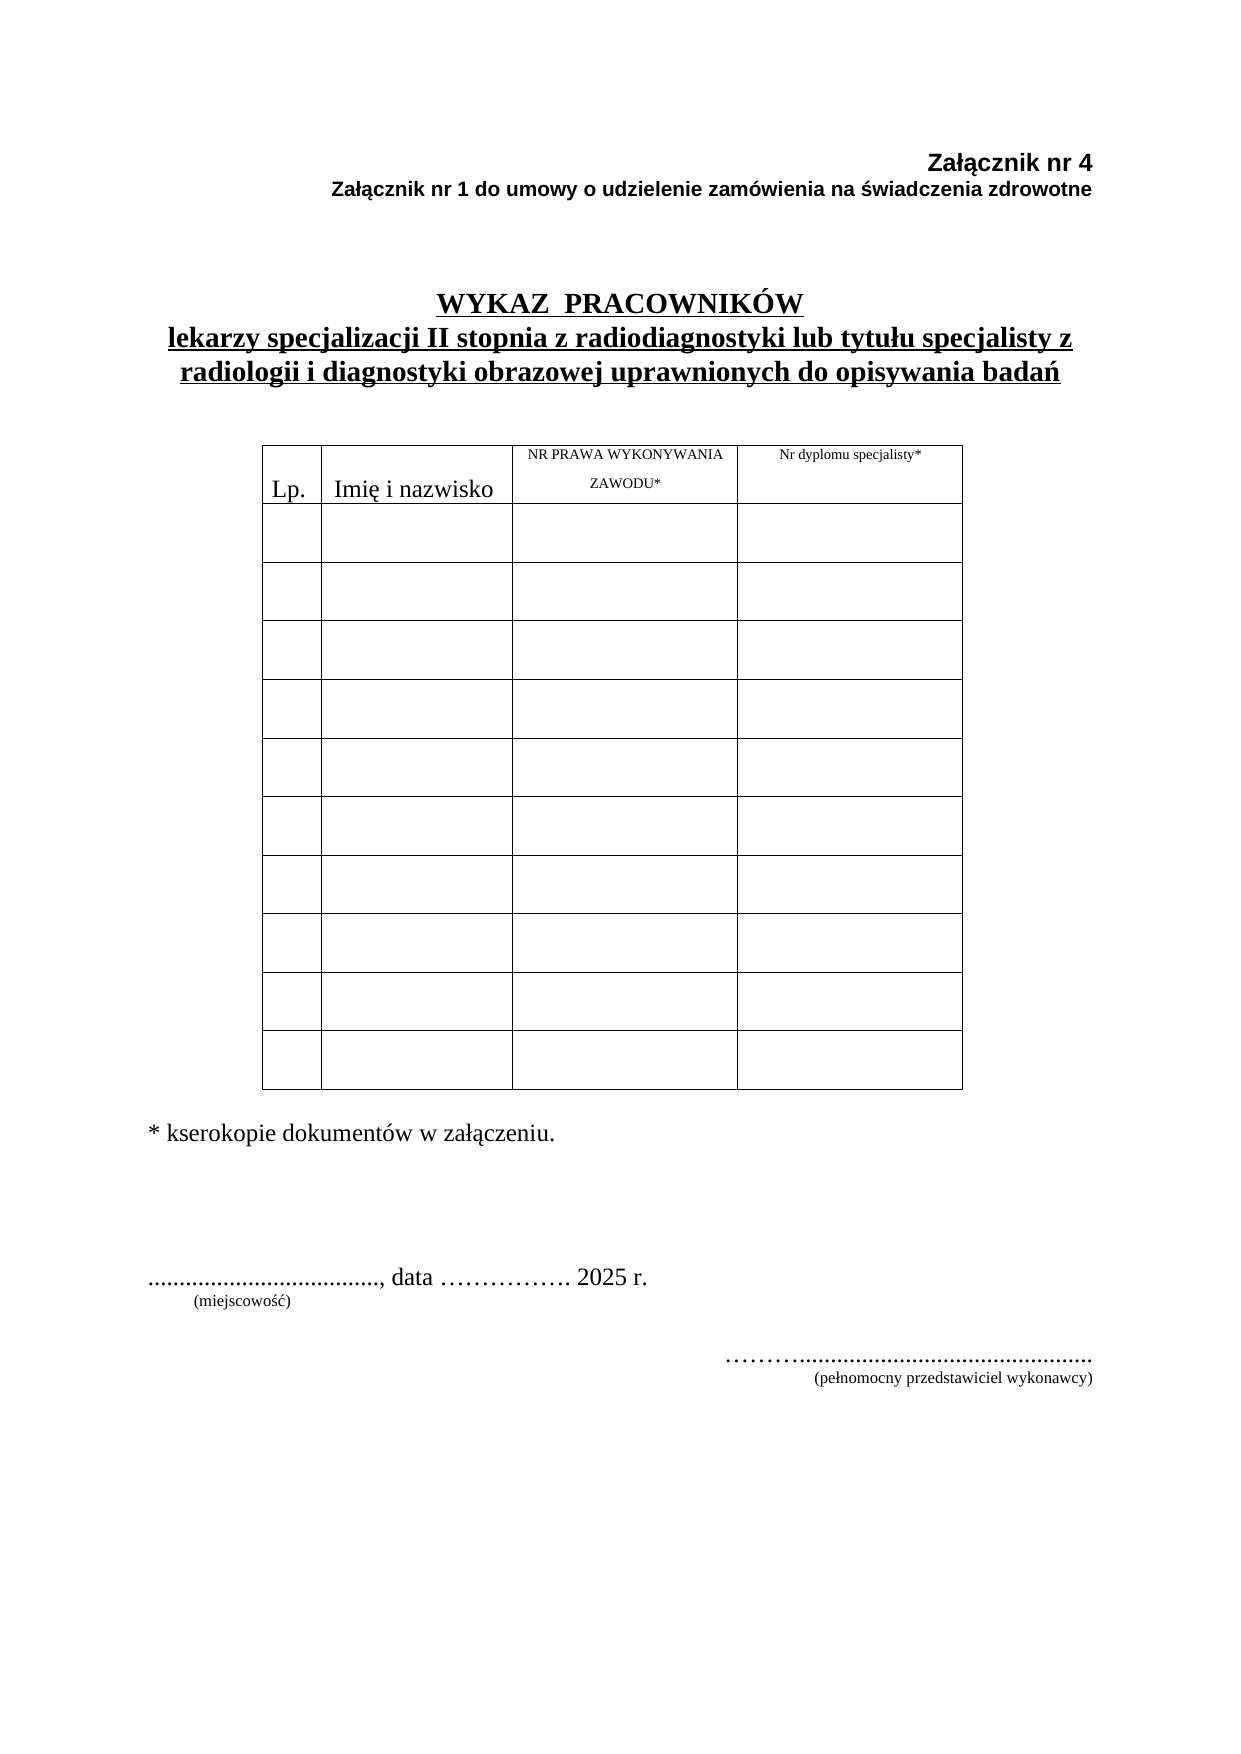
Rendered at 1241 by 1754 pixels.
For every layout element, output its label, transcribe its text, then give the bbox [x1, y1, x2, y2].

table_cell [263, 914, 321, 972]
table_cell [738, 973, 962, 1030]
text lekarzy specjalizacji II stopnia z radiodiagnostyki lub tytułu specjalisty z radiologii i diagnostyki obrazowej uprawnionych do opisywania badań [148, 320, 1093, 387]
table_cell [513, 504, 737, 562]
table_cell [322, 797, 512, 854]
table_cell [263, 680, 321, 737]
table_cell [263, 504, 321, 562]
table_cell [322, 680, 512, 737]
table_header NR PRAWA WYKONYWANIA ZAWODU* [513, 446, 737, 503]
table_cell [322, 973, 512, 1030]
text WYKAZ PRACOWNIKÓW [148, 287, 1093, 320]
table_cell [322, 504, 512, 562]
table_cell [738, 504, 962, 562]
text * kserokopie dokumentów w załączeniu. [148, 1118, 1093, 1147]
text Załącznik nr 4 [148, 148, 1093, 176]
table_cell [738, 797, 962, 854]
table_cell [513, 973, 737, 1030]
table_cell [263, 563, 321, 620]
table_cell [513, 680, 737, 737]
text Załącznik nr 1 do umowy o udzielenie zamówienia na świadczenia zdrowotne [148, 176, 1093, 200]
table_cell [513, 621, 737, 679]
table_header Nr dyplomu specjalisty* [738, 446, 962, 503]
table_cell [513, 1031, 737, 1089]
table_cell [738, 1031, 962, 1089]
table_cell [263, 856, 321, 913]
table_cell [263, 621, 321, 679]
table_cell [513, 914, 737, 972]
table_cell [322, 856, 512, 913]
table_cell [738, 621, 962, 679]
table_cell [513, 797, 737, 854]
text ………............................................... (pełnomocny przedstawiciel wykonawcy) [148, 1339, 1093, 1387]
table_cell [322, 621, 512, 679]
table_cell [738, 739, 962, 796]
table_cell [738, 856, 962, 913]
table_cell [263, 797, 321, 854]
table_cell [263, 973, 321, 1030]
text (miejscowość) [148, 1291, 1093, 1310]
table_cell [263, 1031, 321, 1089]
table_cell [513, 856, 737, 913]
table_header Lp. [263, 446, 321, 503]
table_cell [738, 680, 962, 737]
table_cell [322, 739, 512, 796]
table_cell [322, 563, 512, 620]
table_header Imię i nazwisko [322, 446, 512, 503]
table_cell [263, 739, 321, 796]
table_cell [738, 563, 962, 620]
table_cell [322, 914, 512, 972]
table_cell [513, 563, 737, 620]
table_cell [322, 1031, 512, 1089]
table_cell [513, 739, 737, 796]
table_cell [738, 914, 962, 972]
text ....................................., data ……………. 2025 r. [148, 1262, 1093, 1291]
